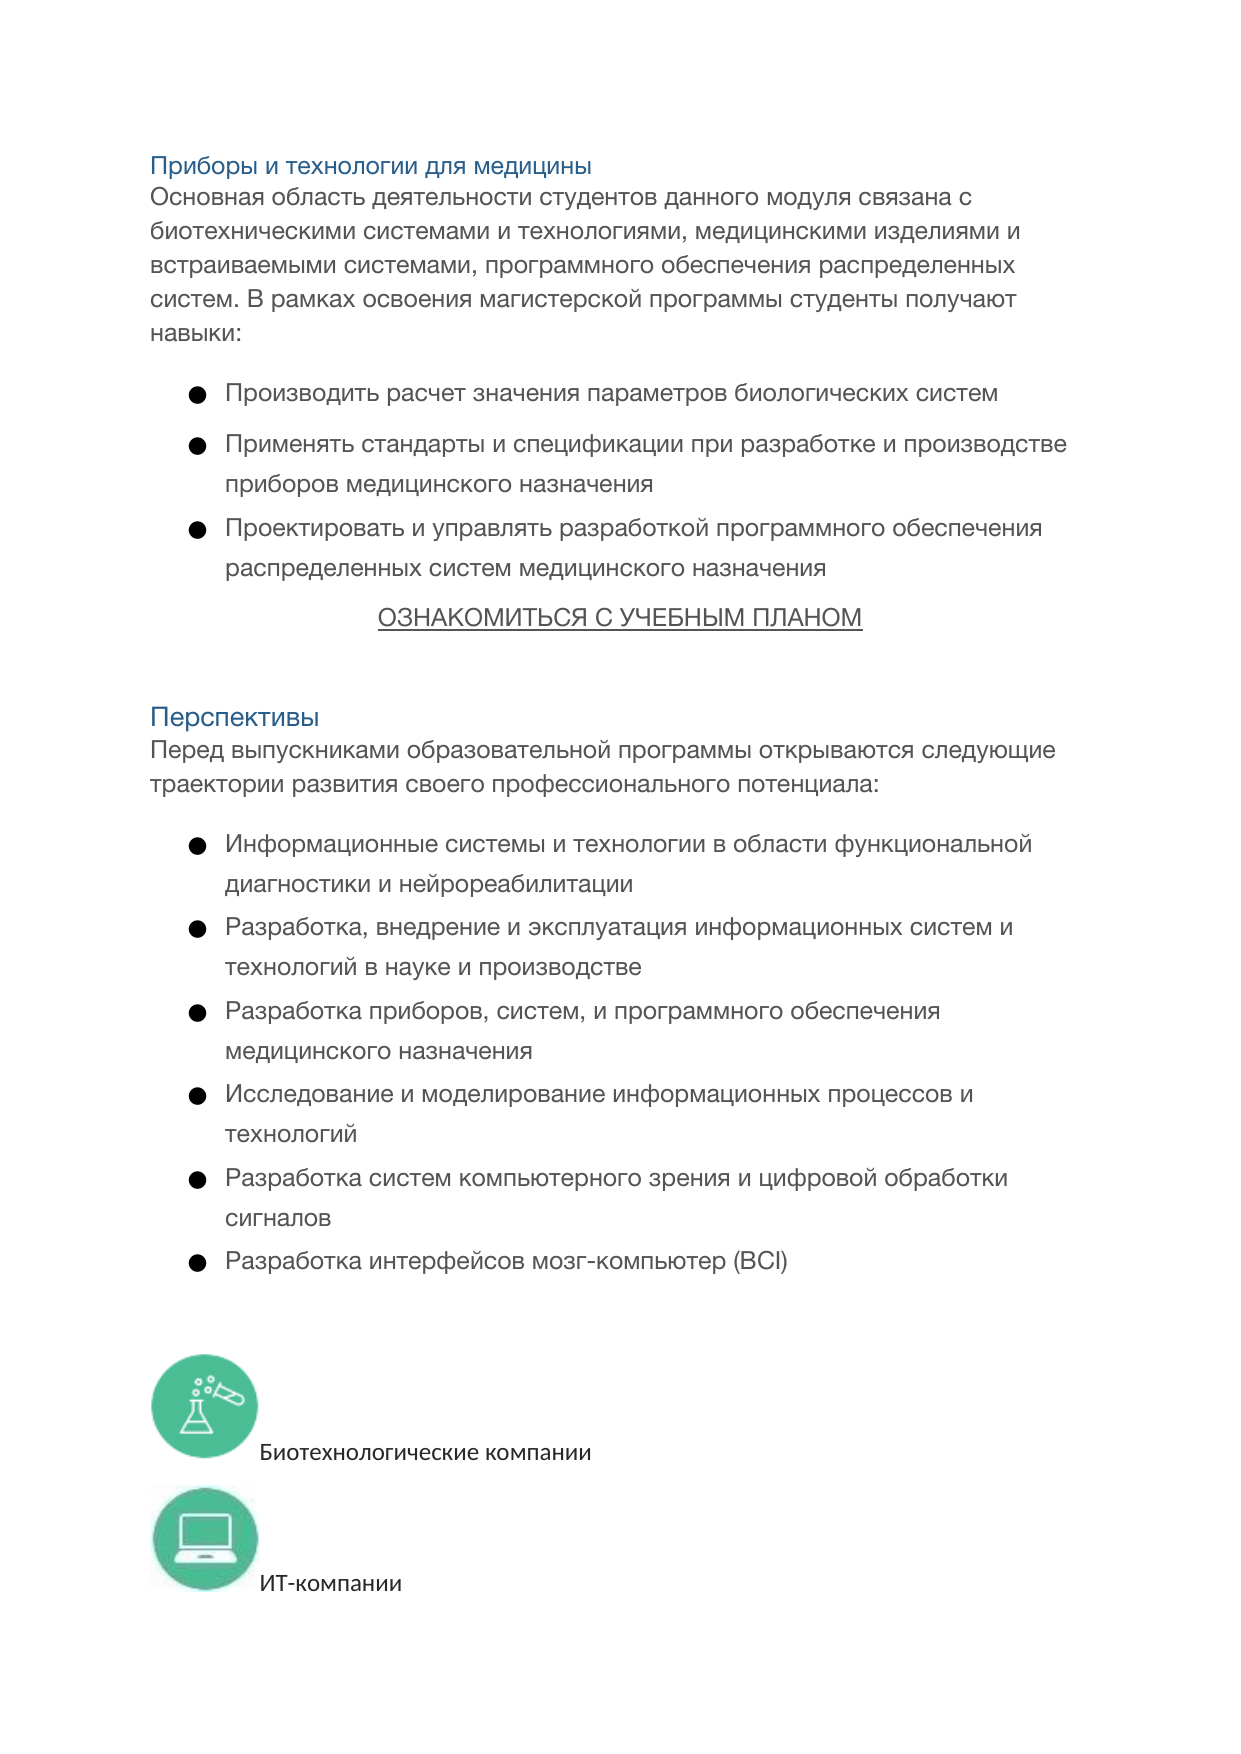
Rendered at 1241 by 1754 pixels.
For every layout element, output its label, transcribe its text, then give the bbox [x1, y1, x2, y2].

text Перед выпускниками образовательной программы открываются следующие траектории развития своего профессионального потенциала: [150, 734, 1090, 799]
list Разработка, внедрение и эксплуатация информационных систем и технологий в науке и производстве [187, 902, 1090, 983]
list Разработка систем компьютерного зрения и цифровой обработки сигналов [187, 1152, 1090, 1233]
list Разработка интерфейсов мозг-компьютер (BCI) [187, 1236, 1090, 1283]
list Исследование и моделирование информационных процессов и технологий [187, 1069, 1090, 1150]
picture [150, 1485, 260, 1592]
text Основная область деятельности студентов данного модуля связана с биотехническими системами и технологиями, медицинскими изделиями и встраиваемыми системами, программного обеспечения распределенных систем. В рамках освоения магистерской программы студенты получают навыки: [150, 181, 1090, 349]
list Информационные системы и технологии в области функциональной диагностики и нейрореабилитации [187, 818, 1090, 899]
subtitle Перспективы [150, 700, 1090, 734]
subtitle Приборы и технологии для медицины [150, 150, 1090, 181]
list Разработка приборов, систем, и программного обеспечения медицинского назначения [187, 985, 1090, 1066]
picture [150, 1353, 260, 1460]
text ИТ-компании [150, 1485, 1090, 1598]
list Применять стандарты и спецификации при разработке и производстве приборов медицинского назначения [187, 419, 1090, 499]
text Биотехнологические компании [150, 1354, 1090, 1466]
list Проектировать и управлять разработкой программного обеспечения распределенных систем медицинского назначения [187, 502, 1090, 583]
text ОЗНАКОМИТЬСЯ С УЧЕБНЫМ ПЛАНОМ [150, 602, 1090, 634]
list Производить расчет значения параметров биологических систем [187, 368, 1090, 415]
